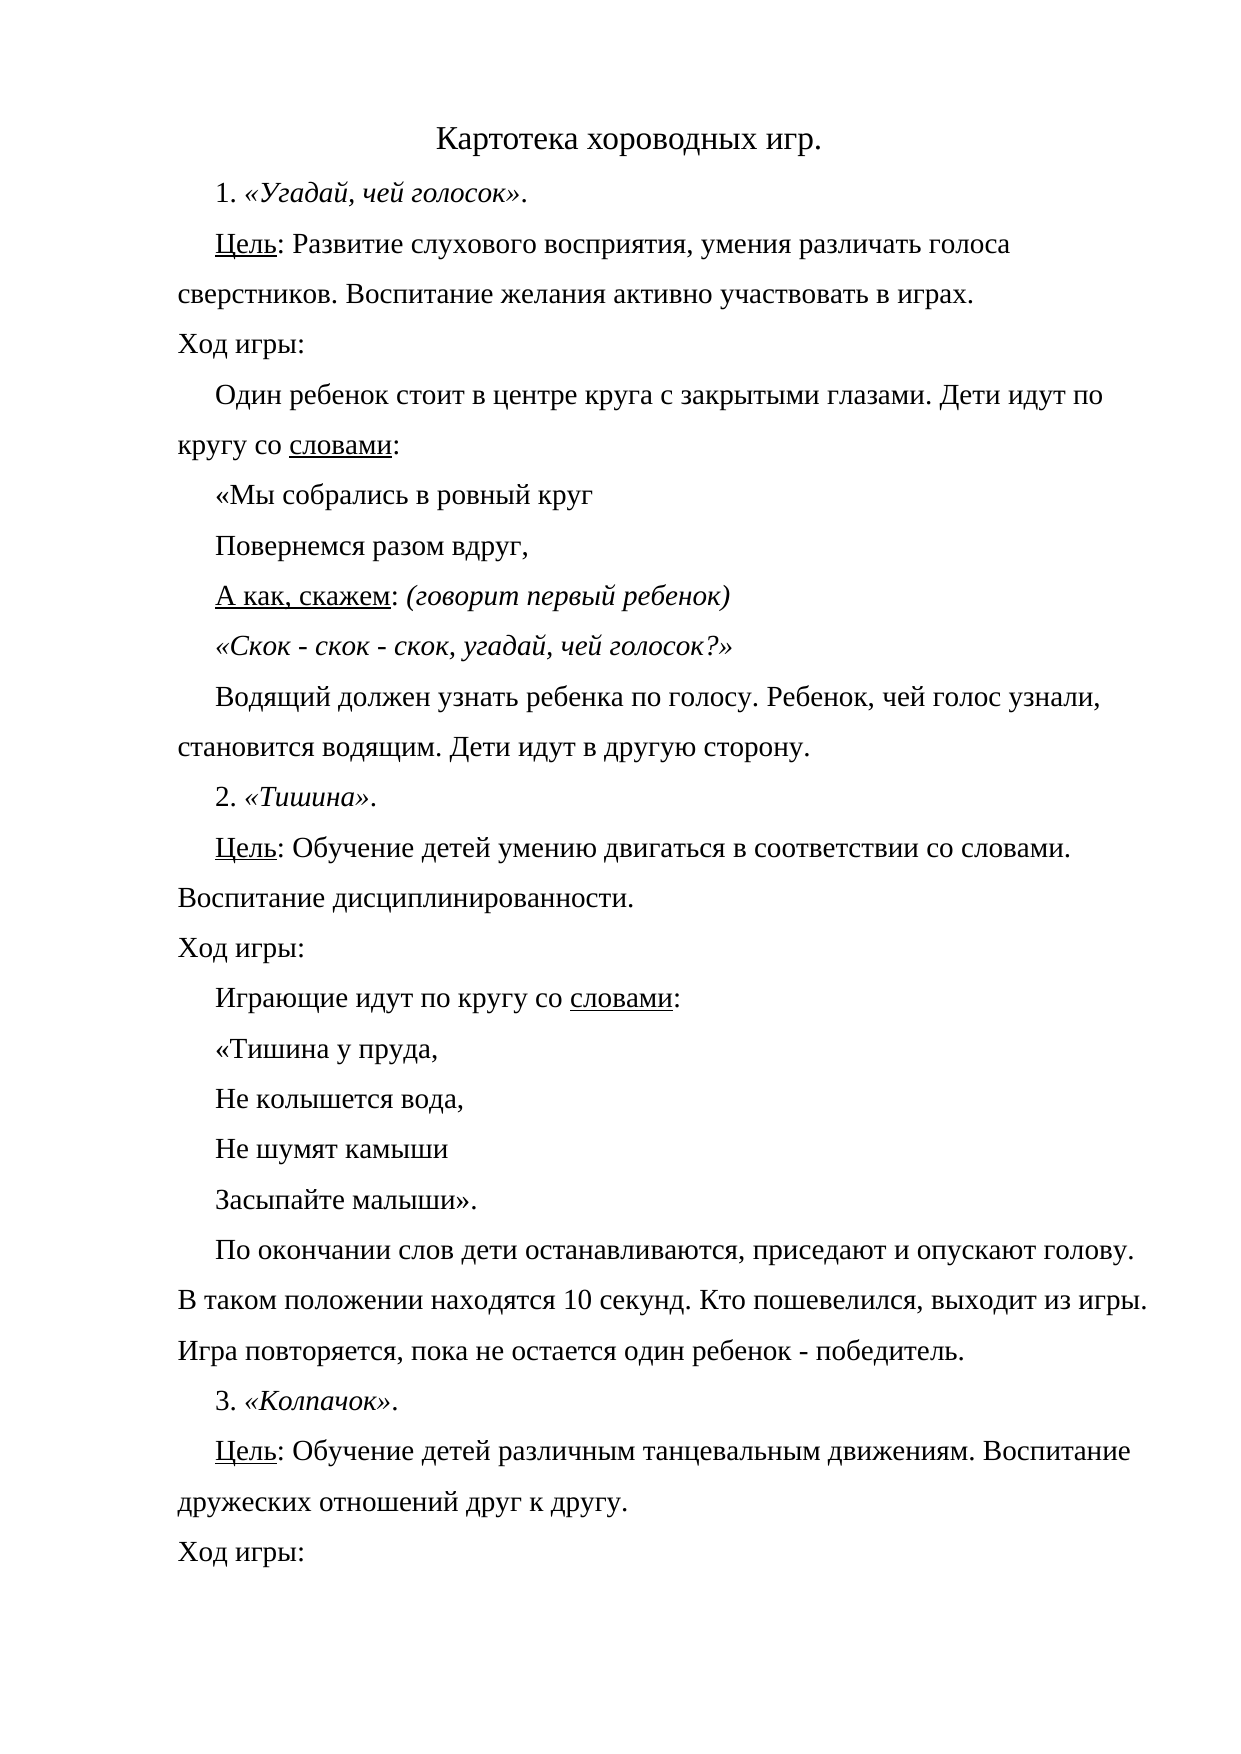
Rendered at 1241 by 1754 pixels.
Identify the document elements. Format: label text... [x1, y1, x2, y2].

text Ход игры: [177, 1534, 1152, 1568]
text «Скок - скок - скок, угадай, чей голосок?» [177, 628, 1152, 662]
text Не шумят камыши [177, 1132, 1152, 1165]
text Цель: Обучение детей различным танцевальным движениям. Воспитание дружеских отношений друг к другу. [177, 1433, 1152, 1517]
text Играющие идут по кругу со словами: [177, 981, 1152, 1014]
text По окончании слов дети останавливаются, приседают и опускают голову. В таком положении находятся 10 секунд. Кто пошевелился, выходит из игры. Игра повторяется, пока не остается один ребенок - победитель. [177, 1232, 1152, 1366]
text 2. «Тишина». [177, 779, 1152, 813]
text 3. «Колпачок». [177, 1383, 1152, 1417]
text Не колышется вода, [177, 1081, 1152, 1115]
text А как, скажем: (говорит первый ребенок) [177, 578, 1152, 612]
text Засыпайте малыши». [177, 1182, 1152, 1215]
text 1. «Угадай, чей голосок». [177, 176, 1152, 209]
text Водящий должен узнать ребенка по голосу. Ребенок, чей голос узнали, становится водящим. Дети идут в другую сторону. [177, 679, 1152, 763]
text Один ребенок стоит в центре круга с закрытыми глазами. Дети идут по кругу со словами: [177, 377, 1152, 461]
text «Мы собрались в ровный круг [177, 477, 1152, 511]
text Повернемся разом вдруг, [177, 528, 1152, 561]
text Цель: Обучение детей умению двигаться в соответствии со словами. Воспитание дисциплинированности. [177, 830, 1152, 913]
text Ход игры: [177, 930, 1152, 964]
text Картотека хороводных игр. [177, 118, 1152, 156]
text Цель: Развитие слухового восприятия, умения различать голоса сверстников. Воспитание желания активно участвовать в играх. [177, 226, 1152, 310]
text Ход игры: [177, 327, 1152, 360]
text «Тишина у пруда, [177, 1031, 1152, 1064]
